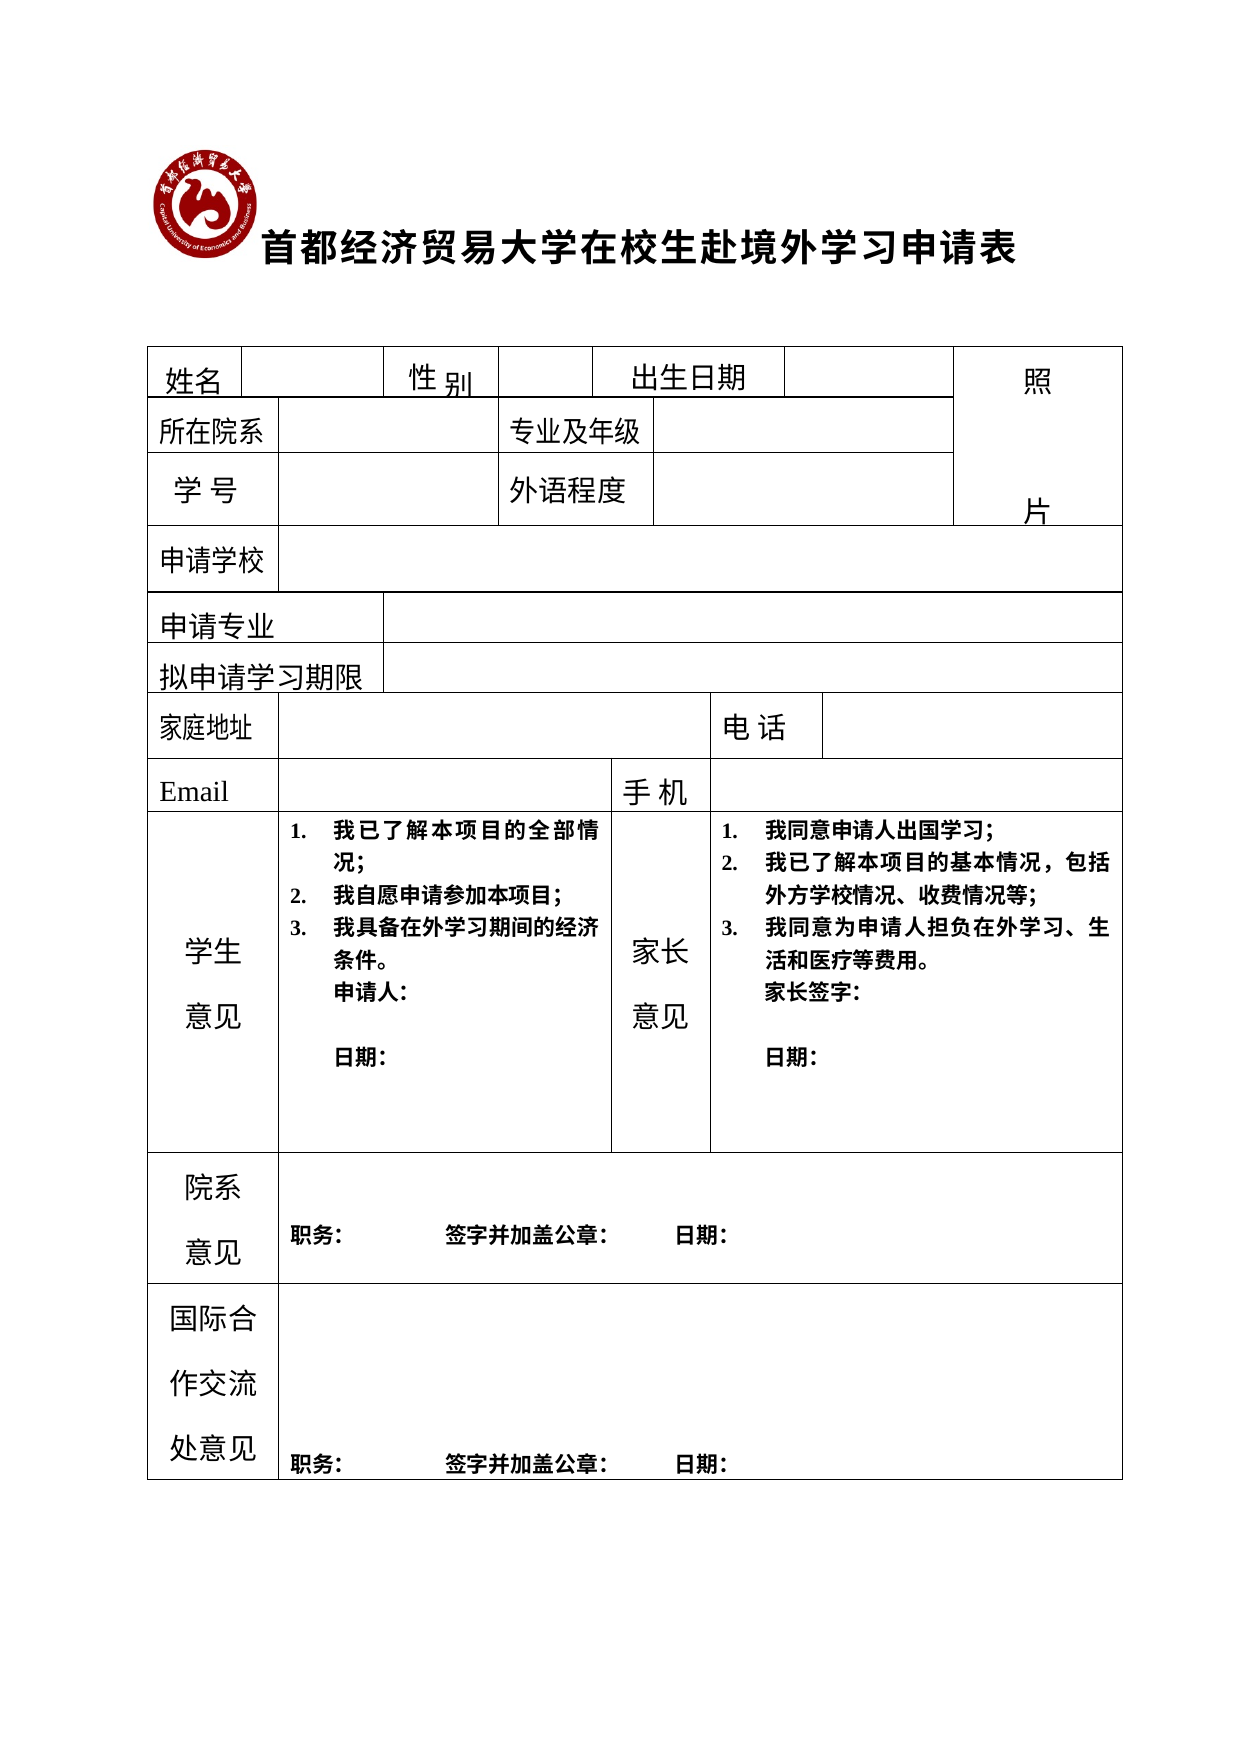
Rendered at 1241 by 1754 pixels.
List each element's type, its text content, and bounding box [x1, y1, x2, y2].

table_header [785, 347, 953, 396]
table_header [499, 347, 592, 396]
table_cell [916, 1284, 1122, 1479]
table_cell [916, 1153, 1122, 1283]
table_cell [279, 526, 1122, 591]
table_cell 外语程度 [499, 453, 653, 525]
table_cell 我已了解本项目的全部情况； 我自愿申请参加本项目； 我具备在外学习期间的经济条件。 申请人： 日期： [279, 812, 611, 1152]
table_cell 职务： 签字并加盖公章： 日期： [279, 1284, 916, 1479]
table_cell 电 话 [711, 693, 822, 758]
table_header [242, 347, 383, 396]
table_cell 申请学校 [148, 526, 278, 591]
table_cell Email [148, 759, 278, 811]
picture [147, 145, 261, 262]
table_cell 申请专业 [148, 593, 383, 642]
table_cell [279, 453, 498, 525]
table_cell [384, 643, 1122, 692]
table_cell [279, 759, 611, 811]
table_cell 家庭地址 [148, 693, 278, 758]
table_cell 学 号 [148, 453, 278, 525]
table_header 照 片 [954, 347, 1122, 525]
table_cell 职务： 签字并加盖公章： 日期： [279, 1153, 916, 1283]
table_header 出生日期 [593, 347, 784, 396]
table_cell 国际合作交流处意见 [148, 1284, 278, 1479]
table_cell [823, 693, 1122, 758]
table_cell [279, 693, 710, 758]
table_cell [654, 453, 953, 525]
table_cell 我同意申请人出国学习； 我已了解本项目的基本情况，包括外方学校情况、收费情况等； 我同意为申请人担负在外学习、生活和医疗等费用。 家长签字： 日期： [711, 812, 1122, 1152]
text 首都经济贸易大学在校生赴境外学习申请表 [148, 146, 1092, 276]
table_cell 拟申请学习期限 [148, 643, 383, 692]
table_header 性 别 [384, 347, 498, 396]
table_cell 学生 意见 [148, 812, 278, 1152]
table_cell 家长意见 [612, 812, 710, 1152]
table_cell 院系 意见 [148, 1153, 278, 1283]
table_cell 所在院系 [148, 398, 278, 452]
table_cell [279, 398, 498, 452]
table_cell [384, 593, 1122, 642]
table_cell [654, 398, 953, 452]
table_cell 手 机 [612, 759, 710, 811]
table_cell 专业及年级 [499, 398, 653, 452]
table_cell [711, 759, 1122, 811]
table_header 姓名 [148, 347, 241, 396]
